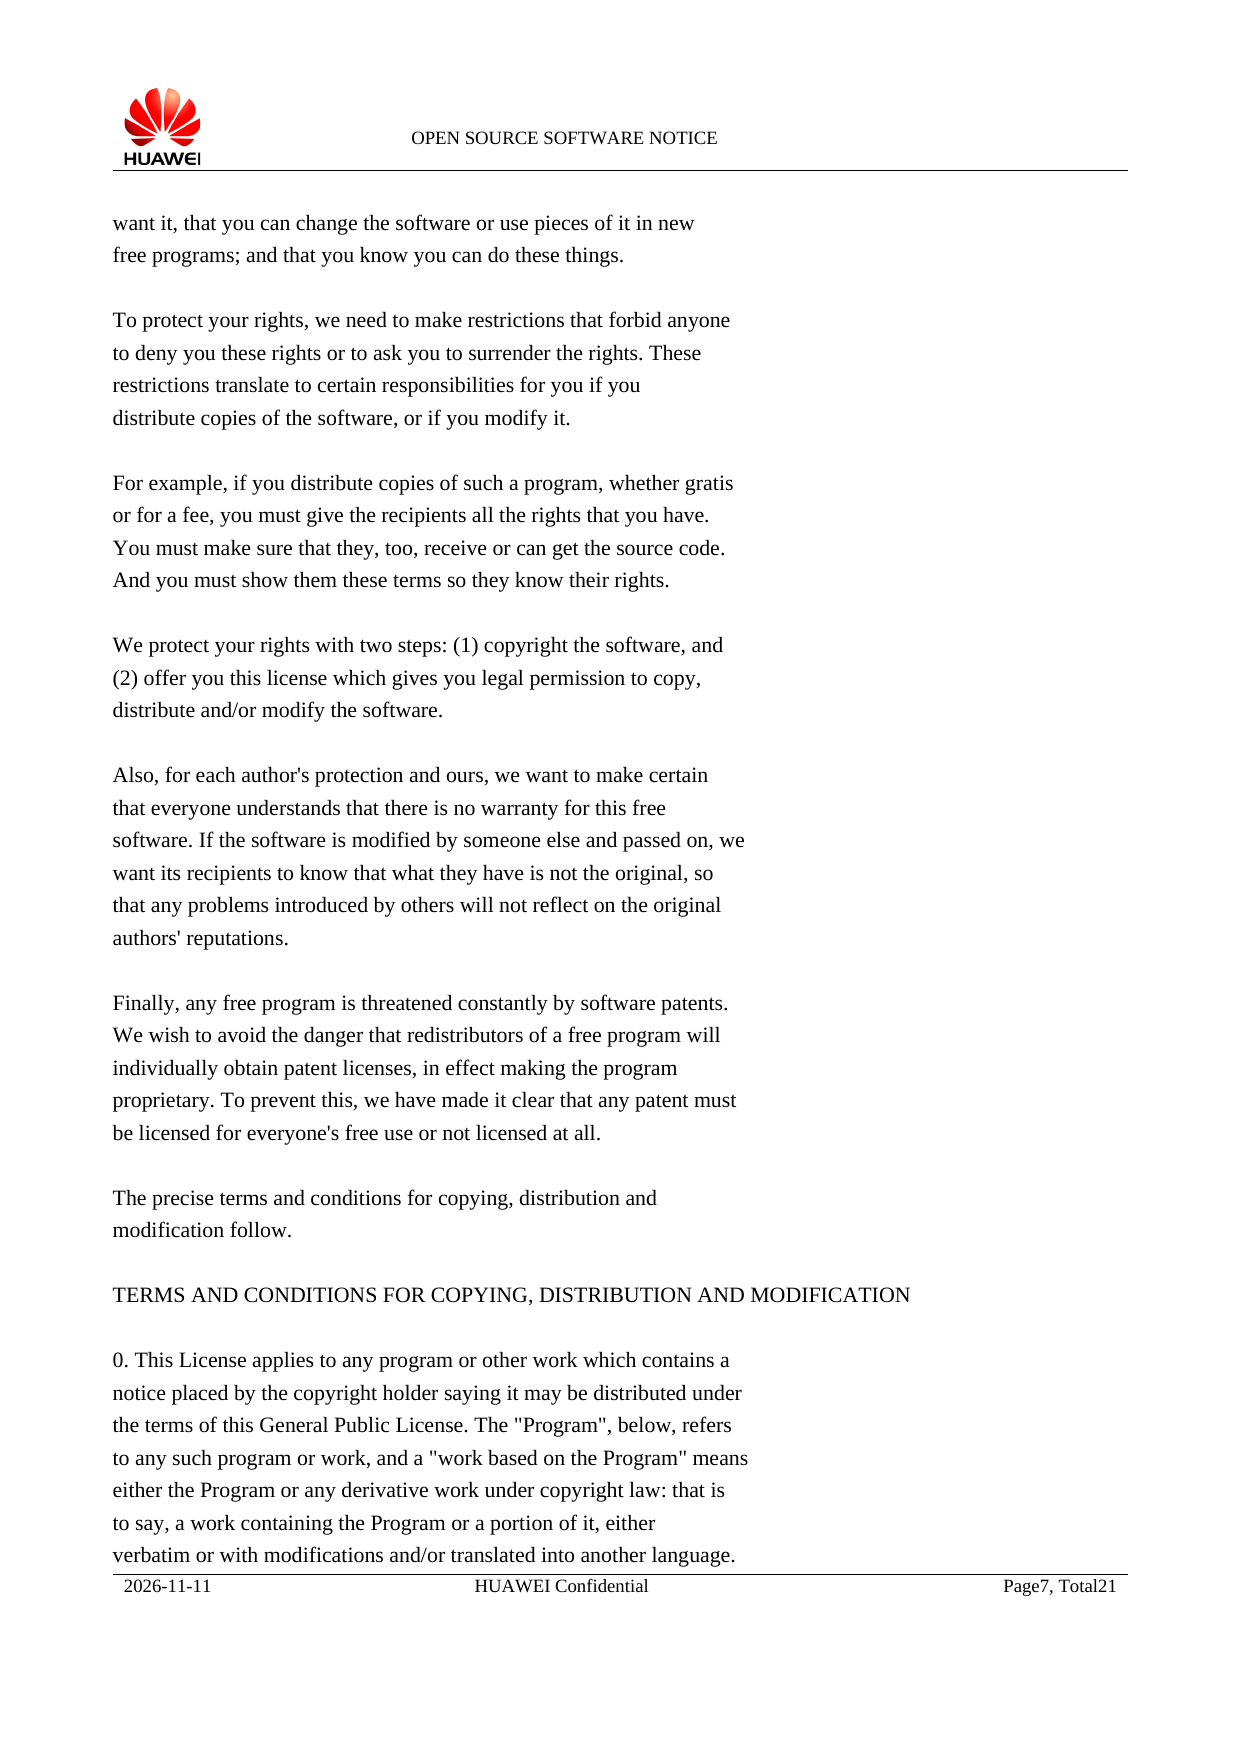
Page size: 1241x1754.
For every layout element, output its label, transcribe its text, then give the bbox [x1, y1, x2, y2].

picture [124, 88, 201, 165]
